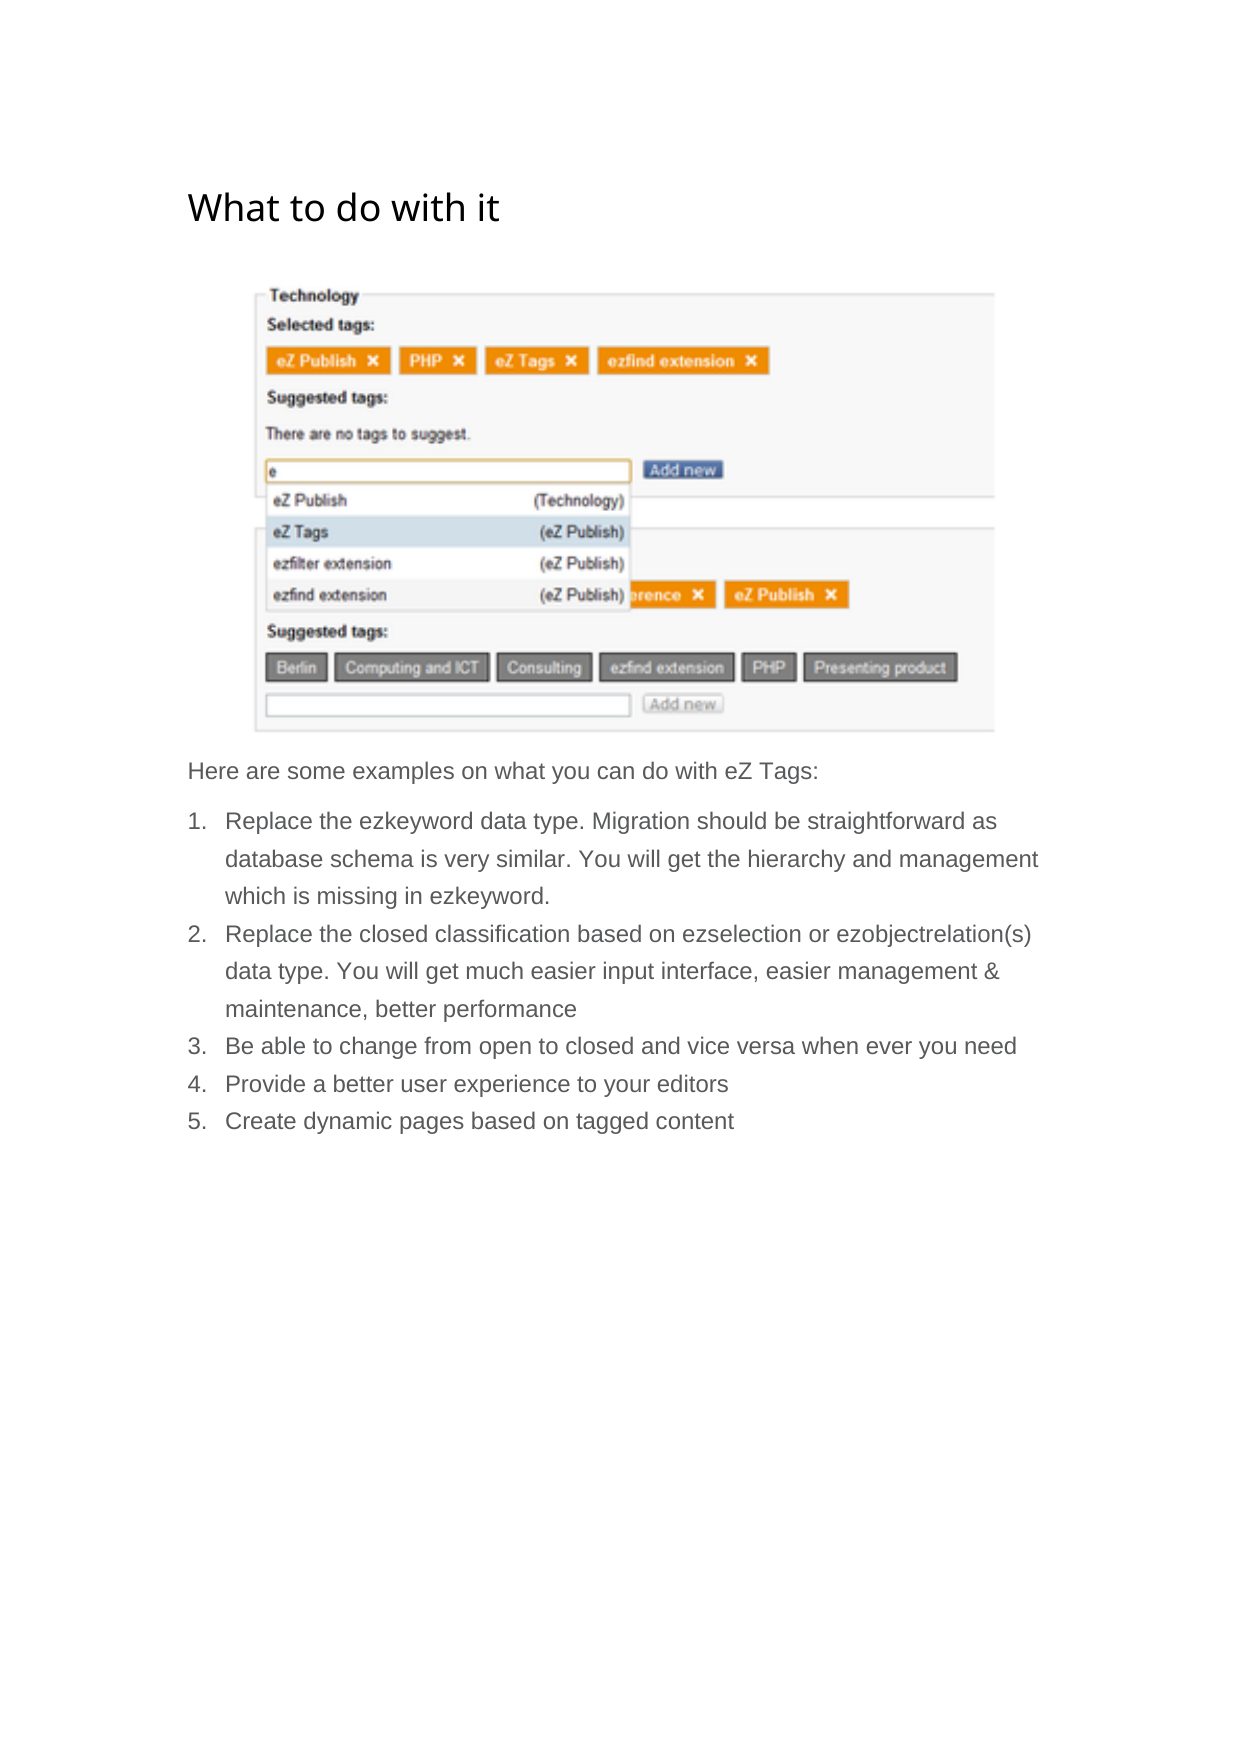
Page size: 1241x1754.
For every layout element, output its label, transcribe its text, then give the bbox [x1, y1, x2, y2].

list Create dynamic pages based on tagged content [187, 1097, 1053, 1134]
list Be able to change from open to closed and vice versa when ever you need [187, 1022, 1053, 1059]
list Replace the closed classification based on ezselection or ezobjectrelation(s) data type. You will get much easier input interface, easier management & maintenance, better performance [187, 909, 1053, 1022]
picture [245, 280, 995, 745]
subtitle What to do with it [187, 181, 1053, 232]
list Replace the ezkeyword data type. Migration should be straightforward as database schema is very similar. You will get the hierarchy and management which is missing in ezkeyword. [187, 797, 1053, 909]
list Provide a better user experience to your editors [187, 1059, 1053, 1097]
